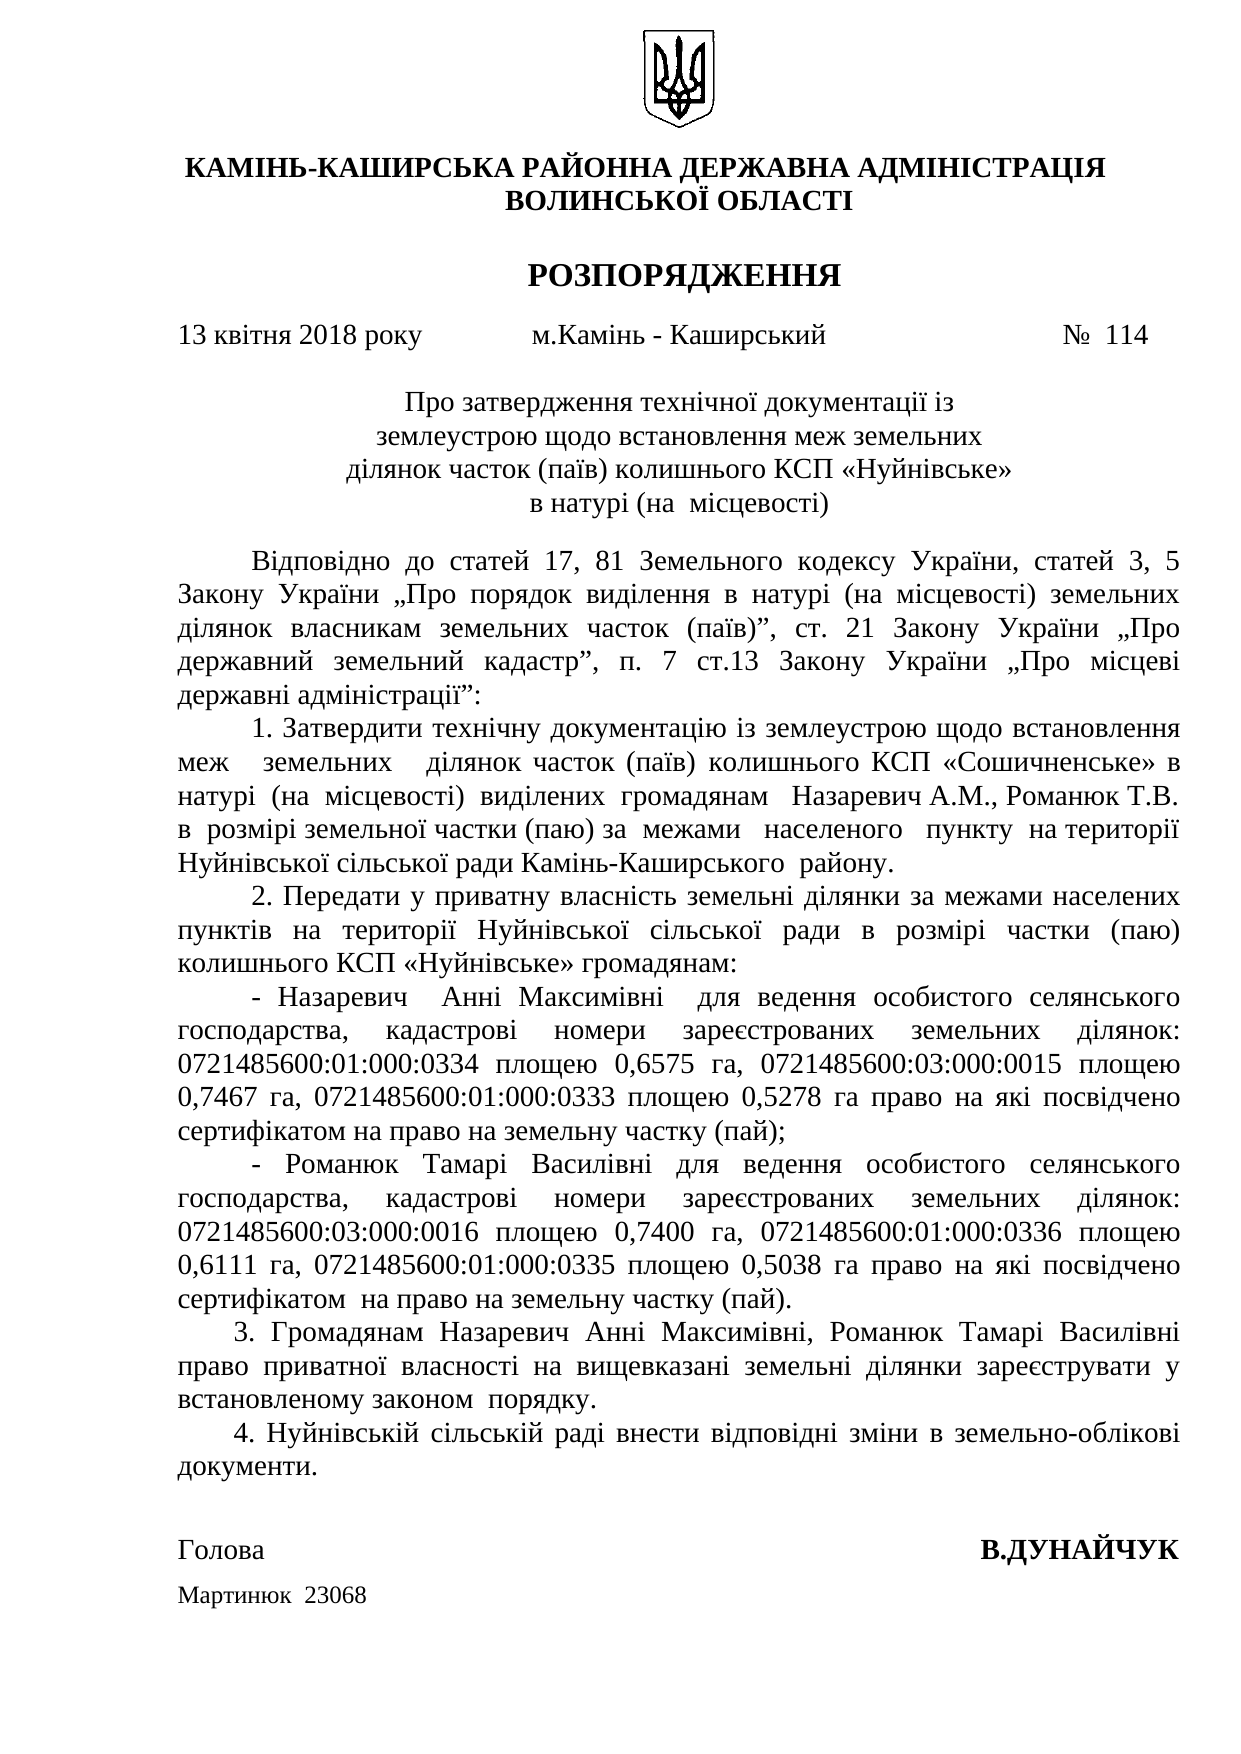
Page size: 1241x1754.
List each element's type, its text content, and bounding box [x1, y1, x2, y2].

text в натурі (на місцевості) [177, 485, 1181, 519]
text 4. Нуйнівській сільській раді внести відповідні зміни в земельно-облікові документи. [177, 1415, 1181, 1482]
text 3. Громадянам Назаревич Анні Максимівні, Романюк Тамарі Василівні право приватної власності на вищевказані земельні ділянки зареєструвати у встановленому законом порядку. [177, 1314, 1181, 1415]
picture [643, 29, 715, 128]
text землеустрою щодо встановлення меж земельних [177, 418, 1181, 452]
text 2. Передати у приватну власність земельні ділянки за межами населених пунктів на території Нуйнівської сільської ради в розмірі частки (паю) колишнього КСП «Нуйнівське» громадянам: [177, 878, 1181, 979]
subtitle ВОЛИНСЬКОЇ ОБЛАСТІ [177, 183, 1181, 217]
text - Романюк Тамарі Василівні для ведення особистого селянського господарства, кадастрові номери зареєстрованих земельних ділянок: 0721485600:03:000:0016 площею , 0721485600:01:000:0336 площею , 0721485600:01:000:0335 площею право на які посвідчено сертифікатом на право на земельну частку (пай). [177, 1147, 1181, 1314]
text - Назаревич Анні Максимівні для ведення особистого селянського господарства, кадастрові номери зареєстрованих земельних ділянок: 0721485600:01:000:0334 площею , 0721485600:03:000:0015 площею , 0721485600:01:000:0333 площею право на які посвідчено сертифікатом на право на земельну частку (пай); [177, 979, 1181, 1147]
title 13 квітня 2018 року м.Камінь - Каширський № 114 [177, 317, 1181, 351]
text Про затвердження технічної документації із [177, 384, 1181, 418]
text Відповідно до статей 17, 81 Земельного кодексу України, статей 3, 5 Закону України „Про порядок виділення в натурі (на місцевості) земельних ділянок власникам земельних часток (паїв)”, ст. 21 Закону України „Про державний земельний кадастр”, п. 7 ст.13 Закону України „Про місцеві державні адміністрації”: [177, 543, 1181, 711]
text Голова В.ДУНАЙЧУК Мартинюк 23068 [177, 1532, 1181, 1609]
subtitle РОЗПОРЯДЖЕННЯ [177, 255, 1181, 293]
text 1. Затвердити технічну документацію із землеустрою щодо встановлення меж земельних ділянок часток (паїв) колишнього КСП «Сошичненське» в натурі (на місцевості) виділених громадянам Назаревич А.М., Романюк Т.В. в розмірі земельної частки (паю) за межами населеного пункту на території Нуйнівської сільської ради Камінь-Каширського району. [177, 711, 1181, 878]
subtitle КАМІНЬ-КАШИРСЬКА РАЙОННА ДЕРЖАВНА АДМІНІСТРАЦІЯ [177, 150, 1181, 183]
text ділянок часток (паїв) колишнього КСП «Нуйнівське» [177, 452, 1181, 485]
